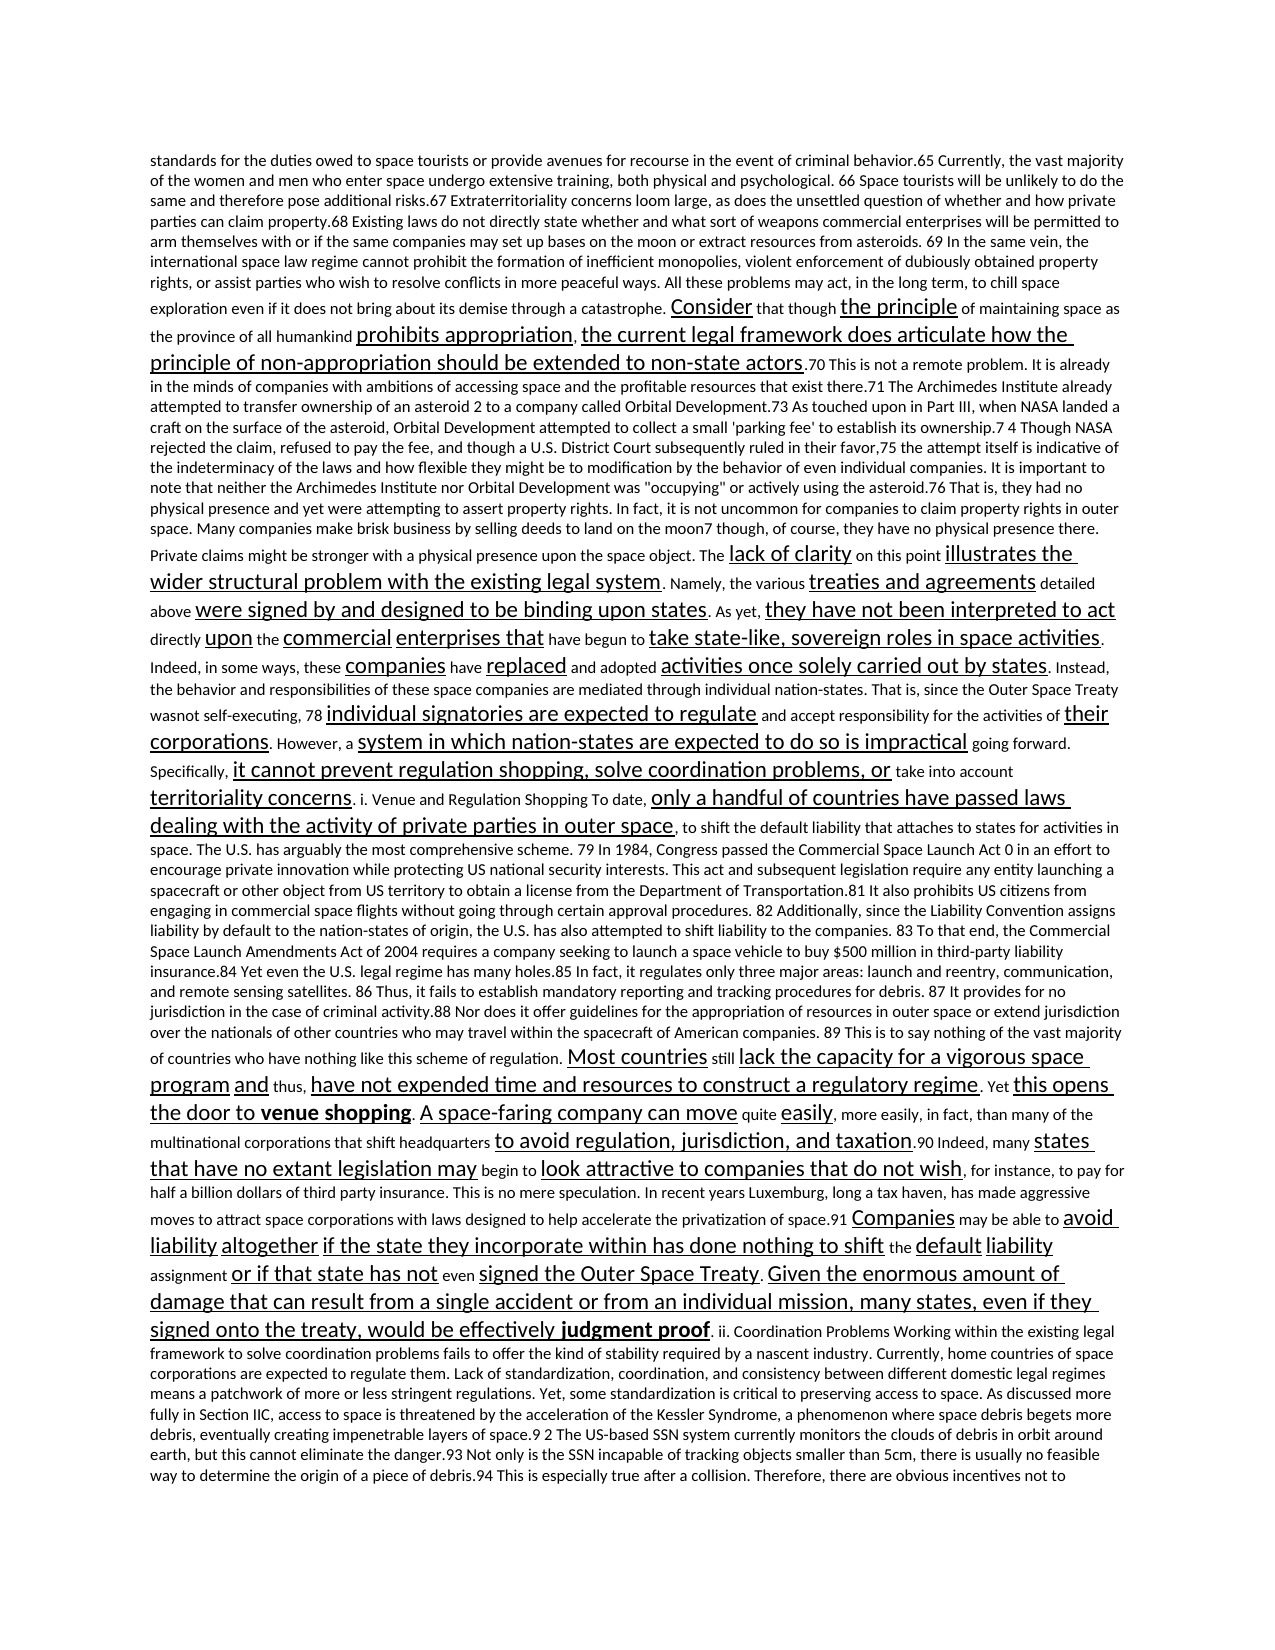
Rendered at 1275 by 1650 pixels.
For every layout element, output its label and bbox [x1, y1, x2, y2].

text [150, 150, 1125, 1485]
